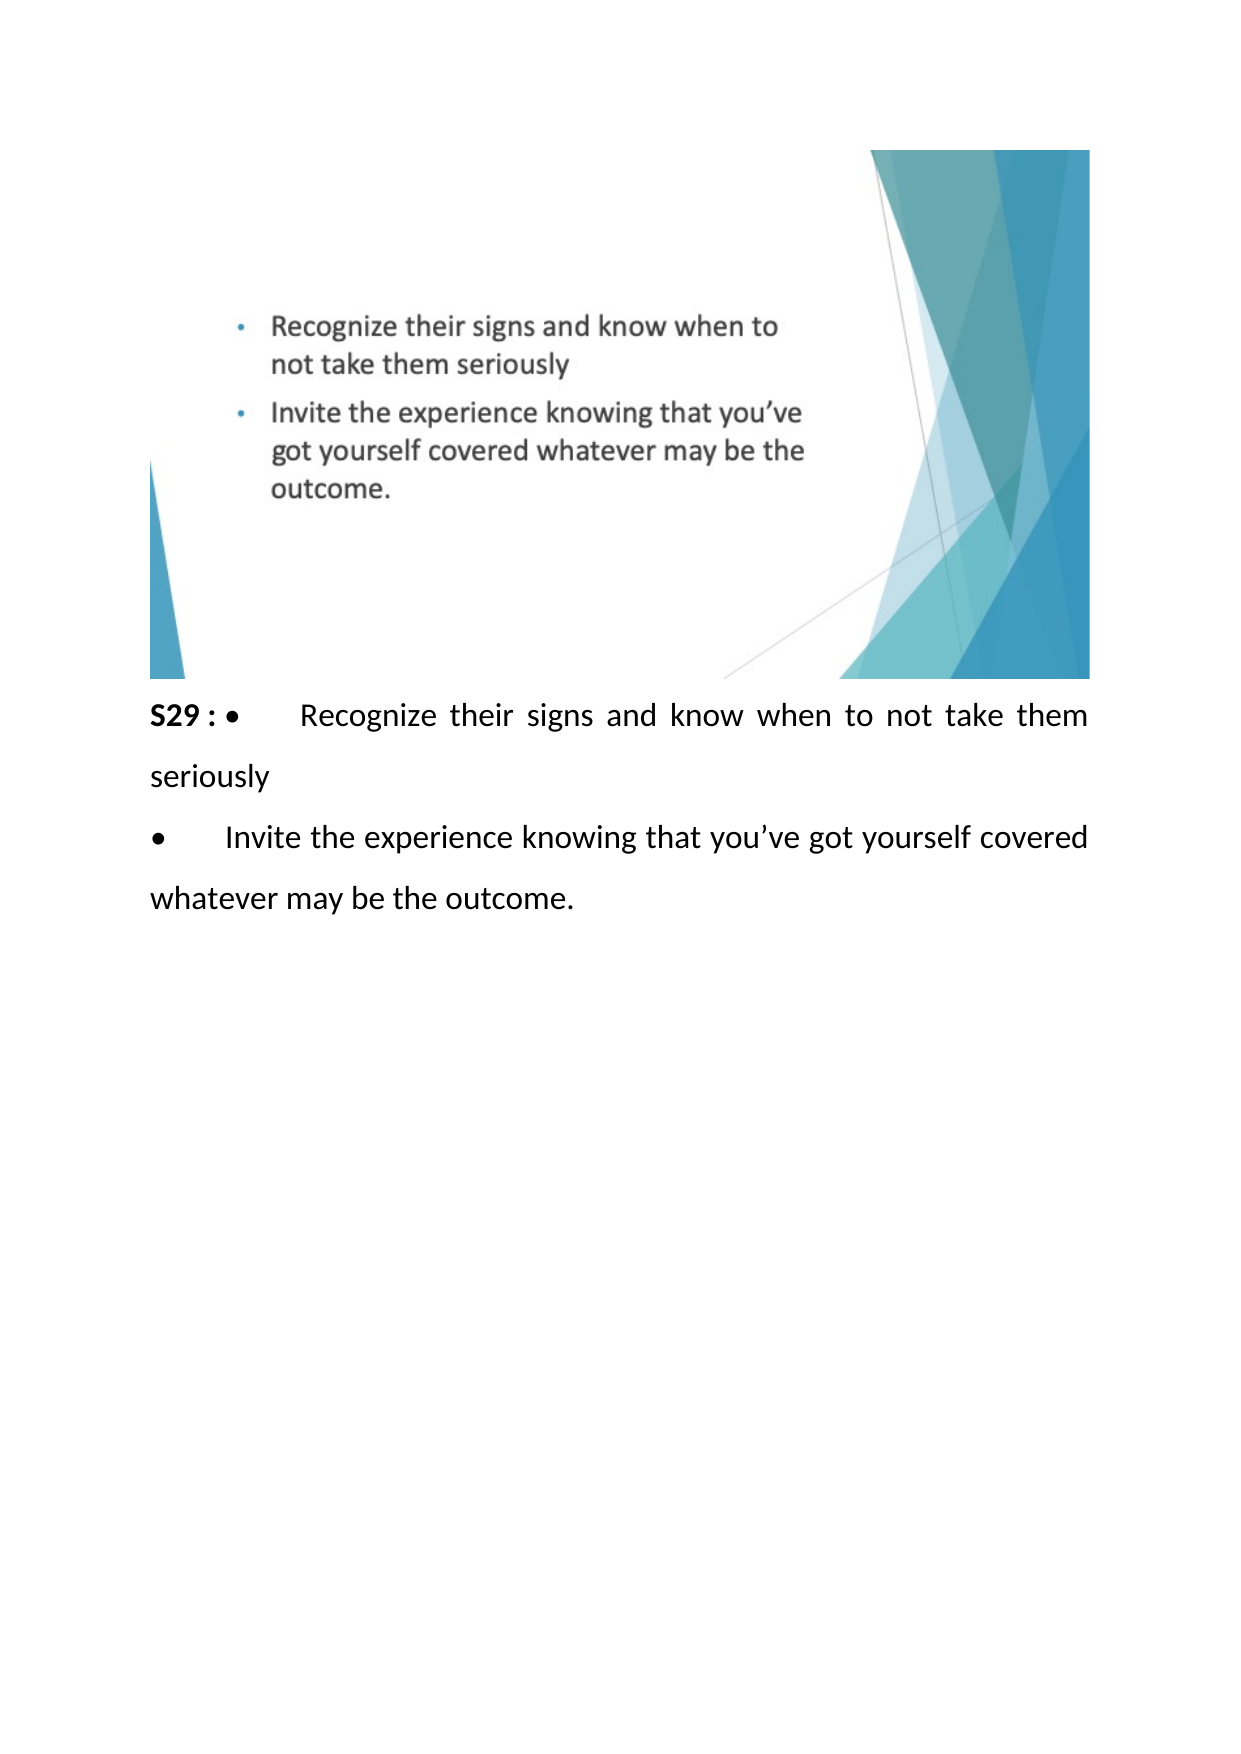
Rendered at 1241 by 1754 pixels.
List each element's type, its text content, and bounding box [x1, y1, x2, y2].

text • Invite the experience knowing that you’ve got yourself covered whatever may be the outcome. [150, 816, 1090, 918]
text S29 : • Recognize their signs and know when to not take them seriously [150, 694, 1090, 796]
picture [150, 150, 1090, 679]
